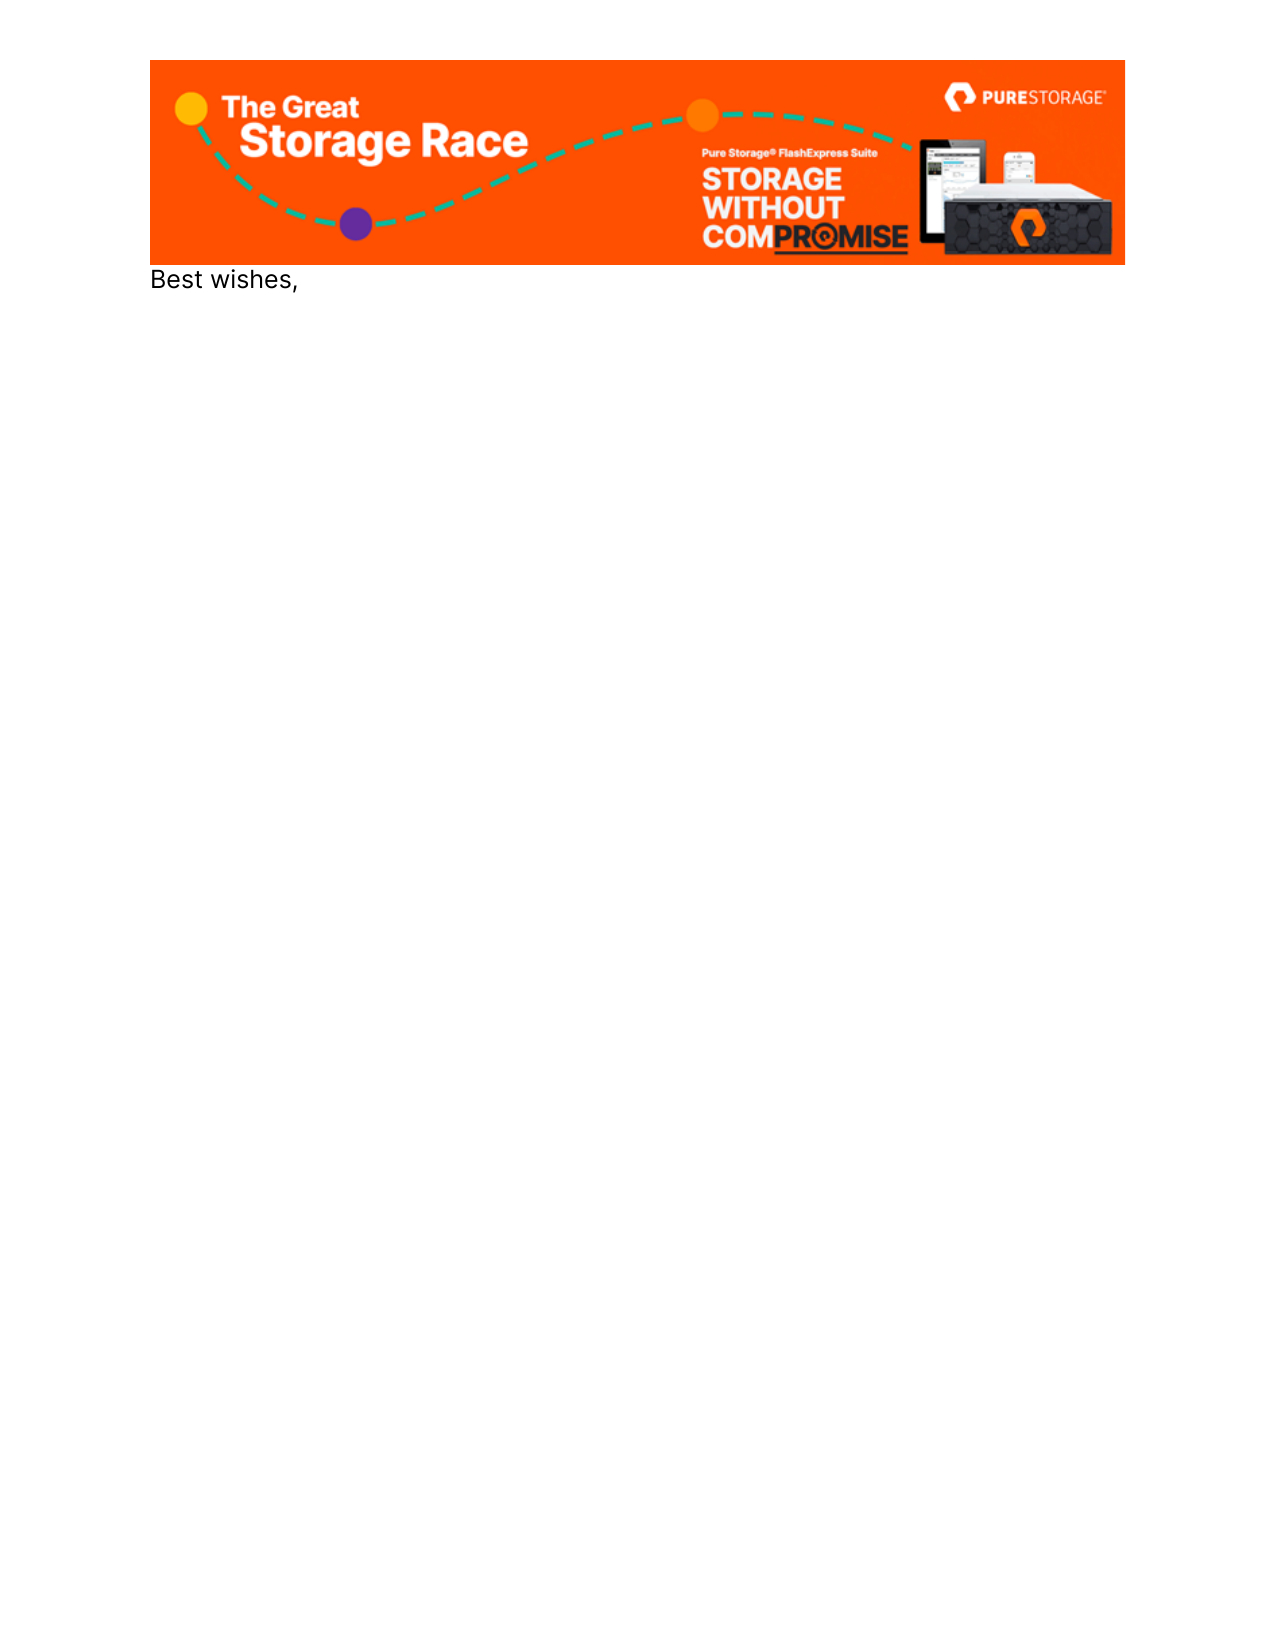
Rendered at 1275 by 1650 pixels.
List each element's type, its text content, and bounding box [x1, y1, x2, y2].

text Best wishes, [150, 265, 1125, 294]
picture [150, 60, 1125, 265]
